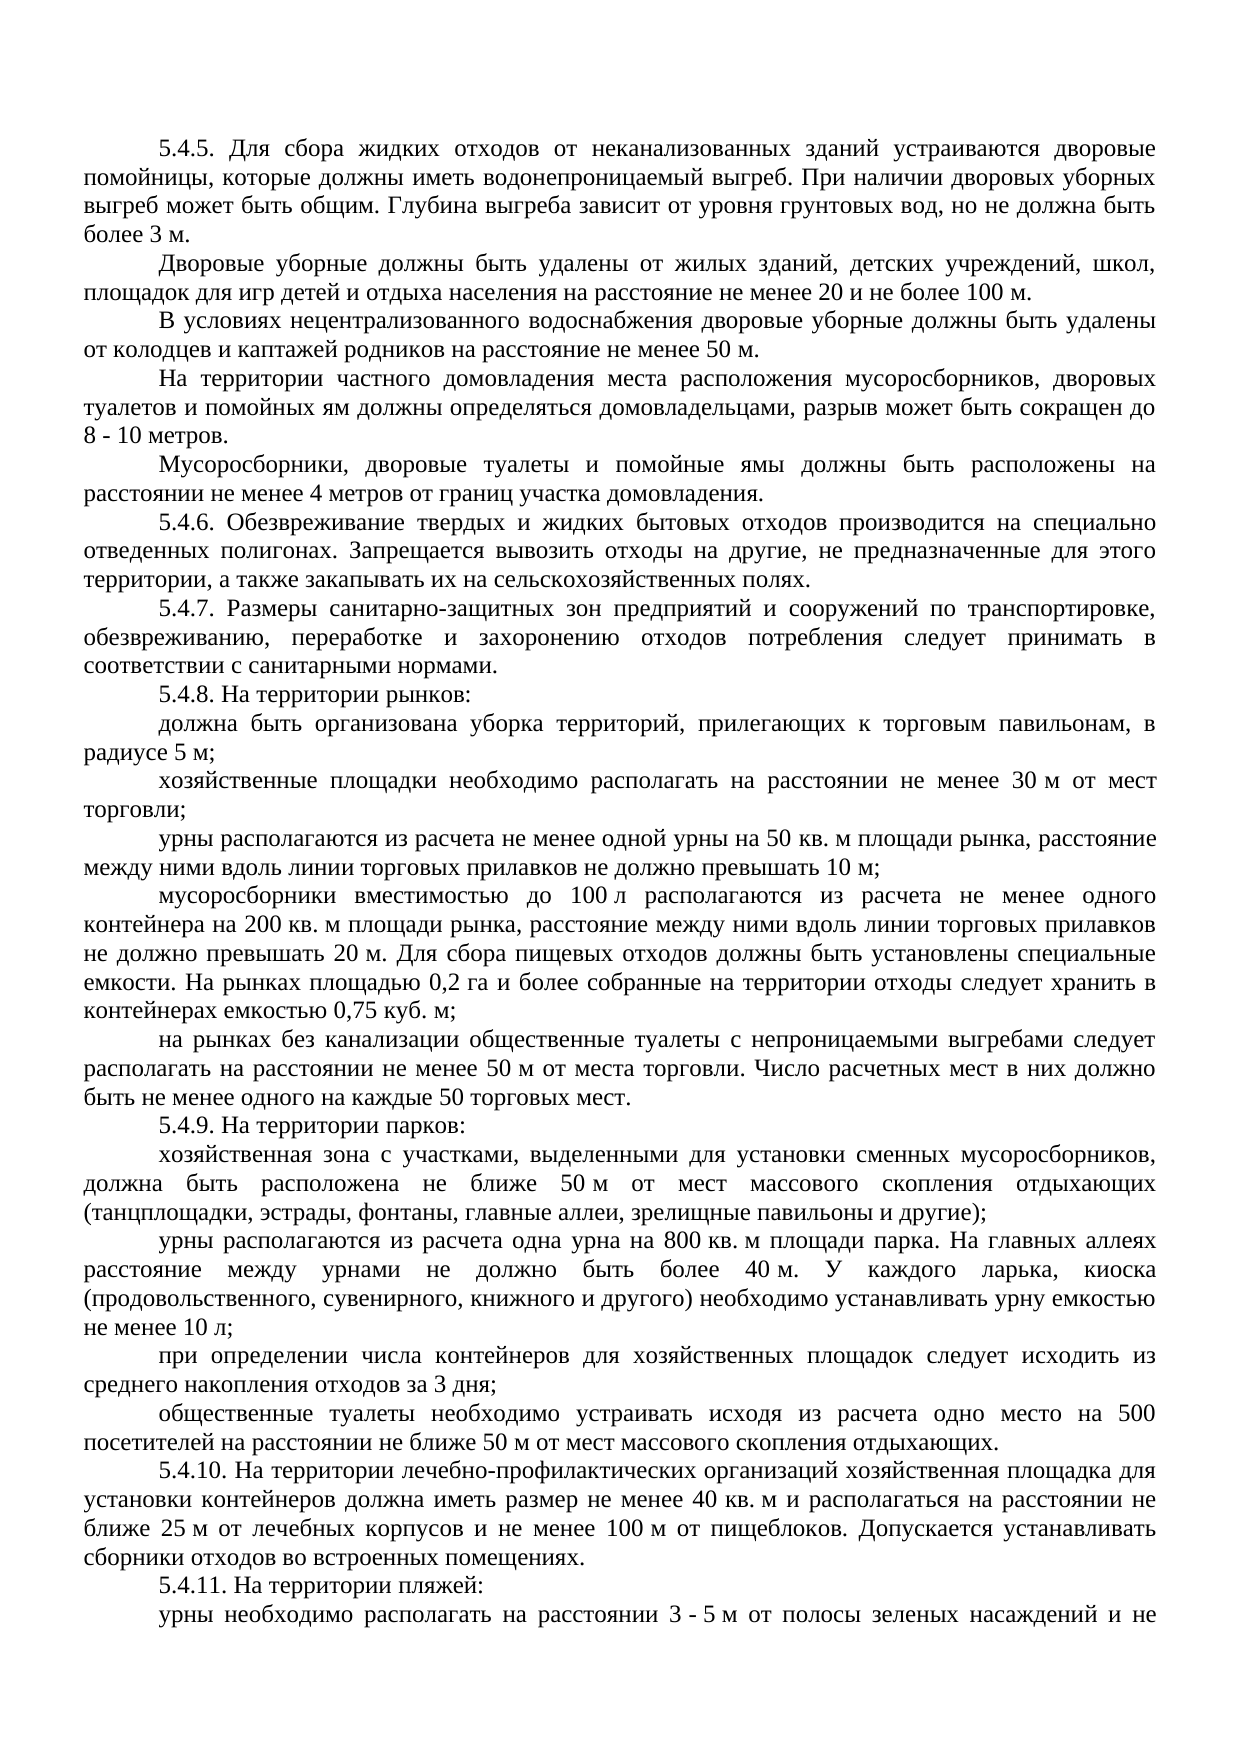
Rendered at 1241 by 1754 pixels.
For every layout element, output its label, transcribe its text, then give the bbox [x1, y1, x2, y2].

text общественные туалеты необходимо устраивать исходя из расчета одно место на 500 посетителей на расстоянии не ближе 50 м от мест массового скопления отдыхающих. [83, 1398, 1157, 1455]
text 5.4.10. На территории лечебно-профилактических организаций хозяйственная площадка для установки контейнеров должна иметь размер не менее 40 кв. м и располагаться на расстоянии не ближе 25 м от лечебных корпусов и не менее 100 м от пищеблоков. Допускается устанавливать сборники отходов во встроенных помещениях. [83, 1455, 1157, 1570]
text урны располагаются из расчета не менее одной урны на 50 кв. м площади рынка, расстояние между ними вдоль линии торговых прилавков не должно превышать 10 м; [83, 823, 1157, 880]
text 5.4.9. На территории парков: [83, 1110, 1157, 1139]
text должна быть организована уборка территорий, прилегающих к торговым павильонам, в радиусе 5 м; [83, 708, 1157, 765]
text 5.4.8. На территории рынков: [83, 679, 1157, 708]
text Дворовые уборные должны быть удалены от жилых зданий, детских учреждений, школ, площадок для игр детей и отдыха населения на расстояние не менее 20 и не более 100 м. [83, 248, 1157, 305]
text Мусоросборники, дворовые туалеты и помойные ямы должны быть расположены на расстоянии не менее 4 метров от границ участка домовладения. [83, 449, 1157, 507]
text мусоросборники вместимостью до 100 л располагаются из расчета не менее одного контейнера на 200 кв. м площади рынка, расстояние между ними вдоль линии торговых прилавков не должно превышать 20 м. Для сбора пищевых отходов должны быть установлены специальные емкости. На рынках площадью 0,2 га и более собранные на территории отходы следует хранить в контейнерах емкостью 0,75 куб. м; [83, 880, 1157, 1024]
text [83, 1599, 1157, 1628]
text урны располагаются из расчета одна урна на 800 кв. м площади парка. На главных аллеях расстояние между урнами не должно быть более 40 м. У каждого ларька, киоска (продовольственного, сувенирного, книжного и другого) необходимо устанавливать урну емкостью не менее 10 л; [83, 1225, 1157, 1340]
text хозяйственная зона с участками, выделенными для установки сменных мусоросборников, должна быть расположена не ближе 50 м от мест массового скопления отдыхающих (танцплощадки, эстрады, фонтаны, главные аллеи, зрелищные павильоны и другие); [83, 1139, 1157, 1225]
text На территории частного домовладения места расположения мусоросборников, дворовых туалетов и помойных ям должны определяться домовладельцами, разрыв может быть сокращен до 8 - 10 метров. [83, 363, 1157, 449]
text 5.4.11. На территории пляжей: [83, 1570, 1157, 1599]
text 5.4.6. Обезвреживание твердых и жидких бытовых отходов производится на специально отведенных полигонах. Запрещается вывозить отходы на другие, не предназначенные для этого территории, а также закапывать их на сельскохозяйственных полях. [83, 507, 1157, 593]
text на рынках без канализации общественные туалеты с непроницаемыми выгребами следует располагать на расстоянии не менее 50 м от места торговли. Число расчетных мест в них должно быть не менее одного на каждые 50 торговых мест. [83, 1024, 1157, 1110]
text В условиях нецентрализованного водоснабжения дворовые уборные должны быть удалены от колодцев и каптажей родников на расстояние не менее 50 м. [83, 305, 1157, 363]
text 5.4.5. Для сбора жидких отходов от неканализованных зданий устраиваются дворовые помойницы, которые должны иметь водонепроницаемый выгреб. При наличии дворовых уборных выгреб может быть общим. Глубина выгреба зависит от уровня грунтовых вод, но не должна быть более 3 м. [83, 133, 1157, 248]
text хозяйственные площадки необходимо располагать на расстоянии не менее 30 м от мест торговли; [83, 765, 1157, 823]
text 5.4.7. Размеры санитарно-защитных зон предприятий и сооружений по транспортировке, обезвреживанию, переработке и захоронению отходов потребления следует принимать в соответствии с санитарными нормами. [83, 593, 1157, 679]
text при определении числа контейнеров для хозяйственных площадок следует исходить из среднего накопления отходов за 3 дня; [83, 1340, 1157, 1398]
